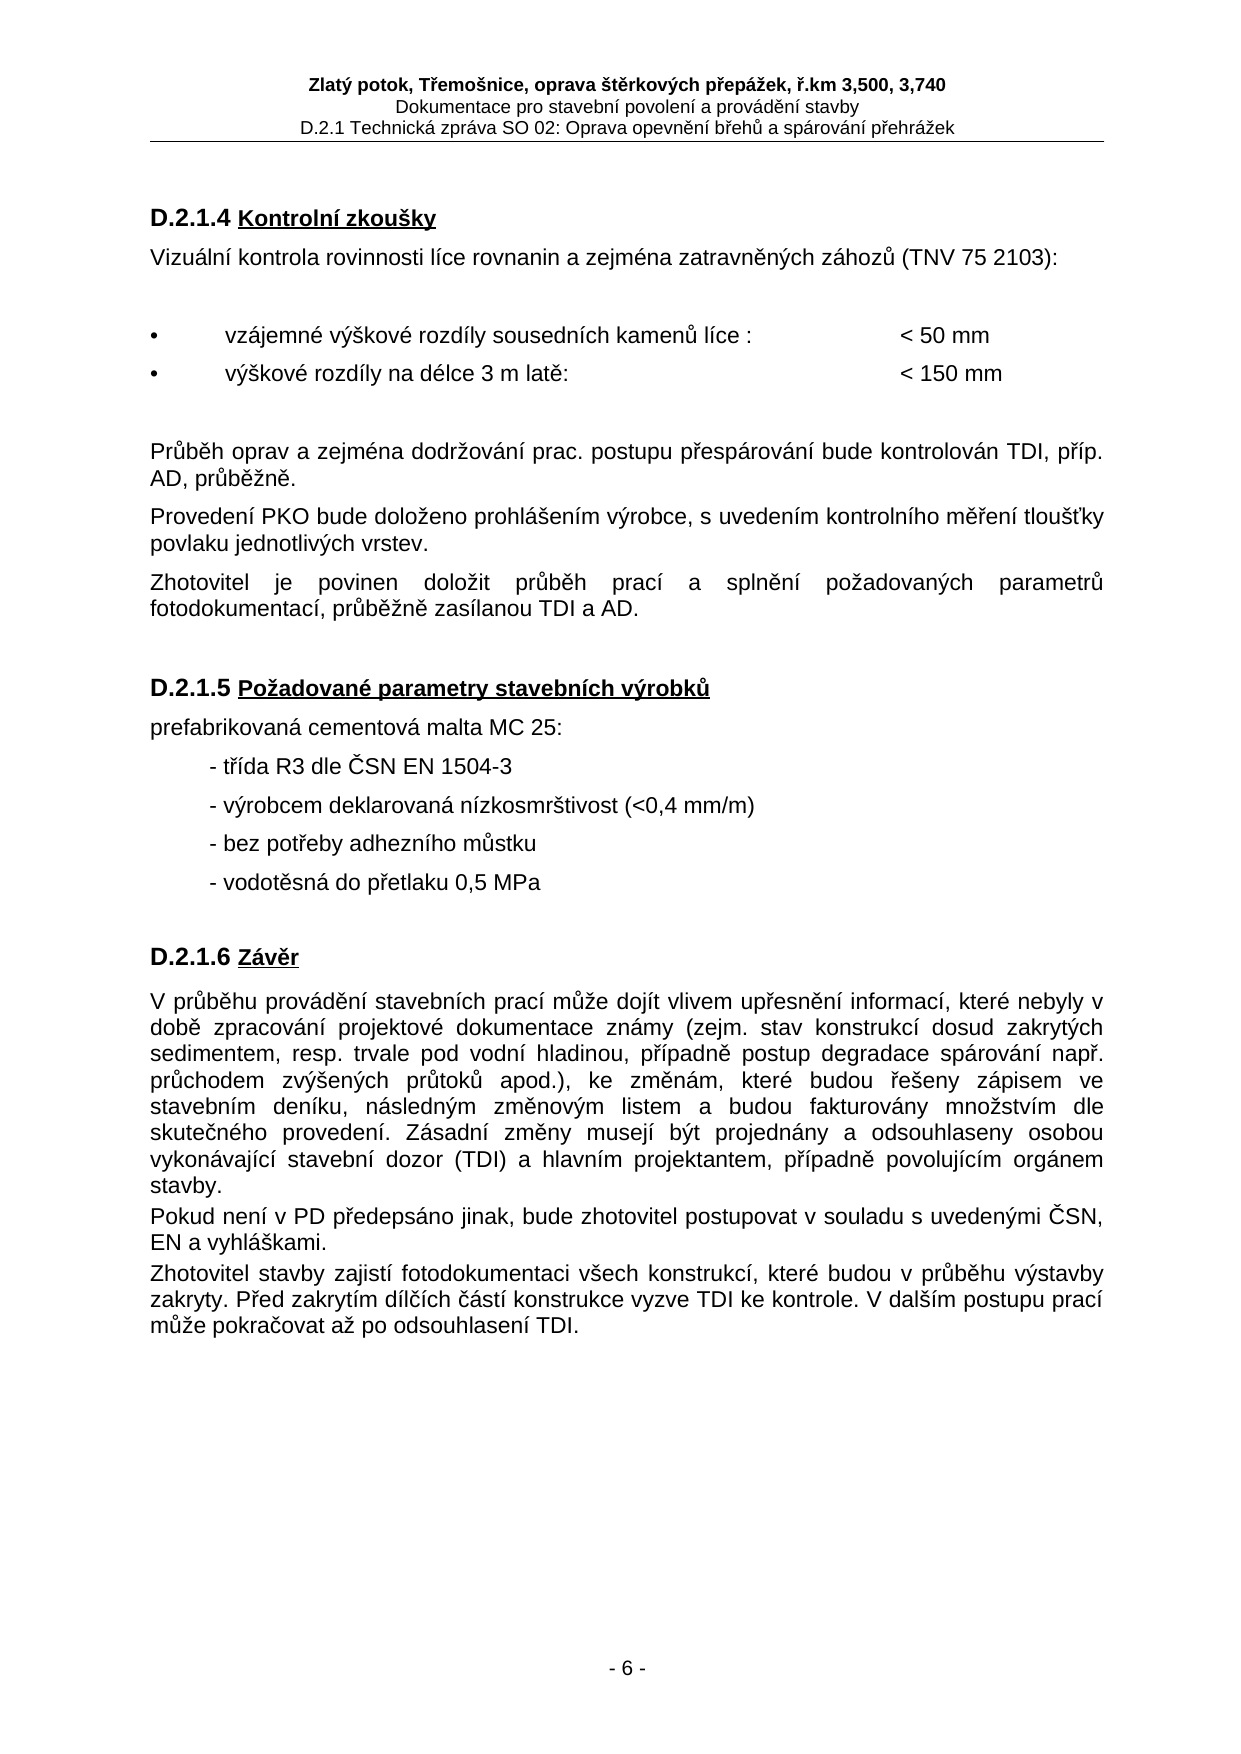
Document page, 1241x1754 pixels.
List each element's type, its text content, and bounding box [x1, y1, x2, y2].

text - vodotěsná do přetlaku 0,5 MPa [150, 869, 1104, 896]
text Vizuální kontrola rovinnosti líce rovnanin a zejména zatravněných záhozů (TNV 75 2103): [150, 244, 1104, 270]
text D.2.1.4 Kontrolní zkoušky [150, 203, 1104, 231]
text - třída R3 dle ČSN EN 1504-3 [150, 753, 1104, 779]
text • výškové rozdíly na délce 3 m latě: < 150 mm [150, 360, 1104, 387]
text - výrobcem deklarovaná nízkosmrštivost (<0,4 mm/m) [150, 792, 1104, 818]
text • vzájemné výškové rozdíly sousedních kamenů líce : < 50 mm [150, 322, 1104, 348]
text Pokud není v PD předepsáno jinak, bude zhotovitel postupovat v souladu s uvedenými ČSN, EN a vyhláškami. [150, 1203, 1104, 1255]
text - bez potřeby adhezního můstku [150, 830, 1104, 857]
text Provedení PKO bude doloženo prohlášením výrobce, s uvedením kontrolního měření tloušťky povlaku jednotlivých vrstev. [150, 503, 1104, 556]
text prefabrikovaná cementová malta MC 25: [150, 714, 1104, 740]
text D.2.1.5 Požadované parametry stavebních výrobků [150, 673, 1104, 701]
text Zhotovitel stavby zajistí fotodokumentaci všech konstrukcí, které budou v průběhu výstavby zakryty. Před zakrytím dílčích částí konstrukce vyzve TDI ke kontrole. V dalším postupu prací může pokračovat až po odsouhlasení TDI. [150, 1259, 1104, 1338]
text V průběhu provádění stavebních prací může dojít vlivem upřesnění informací, které nebyly v době zpracování projektové dokumentace známy (zejm. stav konstrukcí dosud zakrytých sedimentem, resp. trvale pod vodní hladinou, případně postup degradace spárování např. průchodem zvýšených průtoků apod.), ke změnám, které budou řešeny zápisem ve stavebním deníku, následným změnovým listem a budou fakturovány množstvím dle skutečného provedení. Zásadní změny musejí být projednány a odsouhlaseny osobou vykonávající stavební dozor (TDI) a hlavním projektantem, případně povolujícím orgánem stavby. [150, 988, 1104, 1198]
text Průběh oprav a zejména dodržování prac. postupu přespárování bude kontrolován TDI, příp. AD, průběžně. [150, 438, 1104, 491]
text Zhotovitel je povinen doložit průběh prací a splnění požadovaných parametrů fotodokumentací, průběžně zasílanou TDI a AD. [150, 568, 1104, 621]
text D.2.1.6 Závěr [150, 942, 1104, 971]
